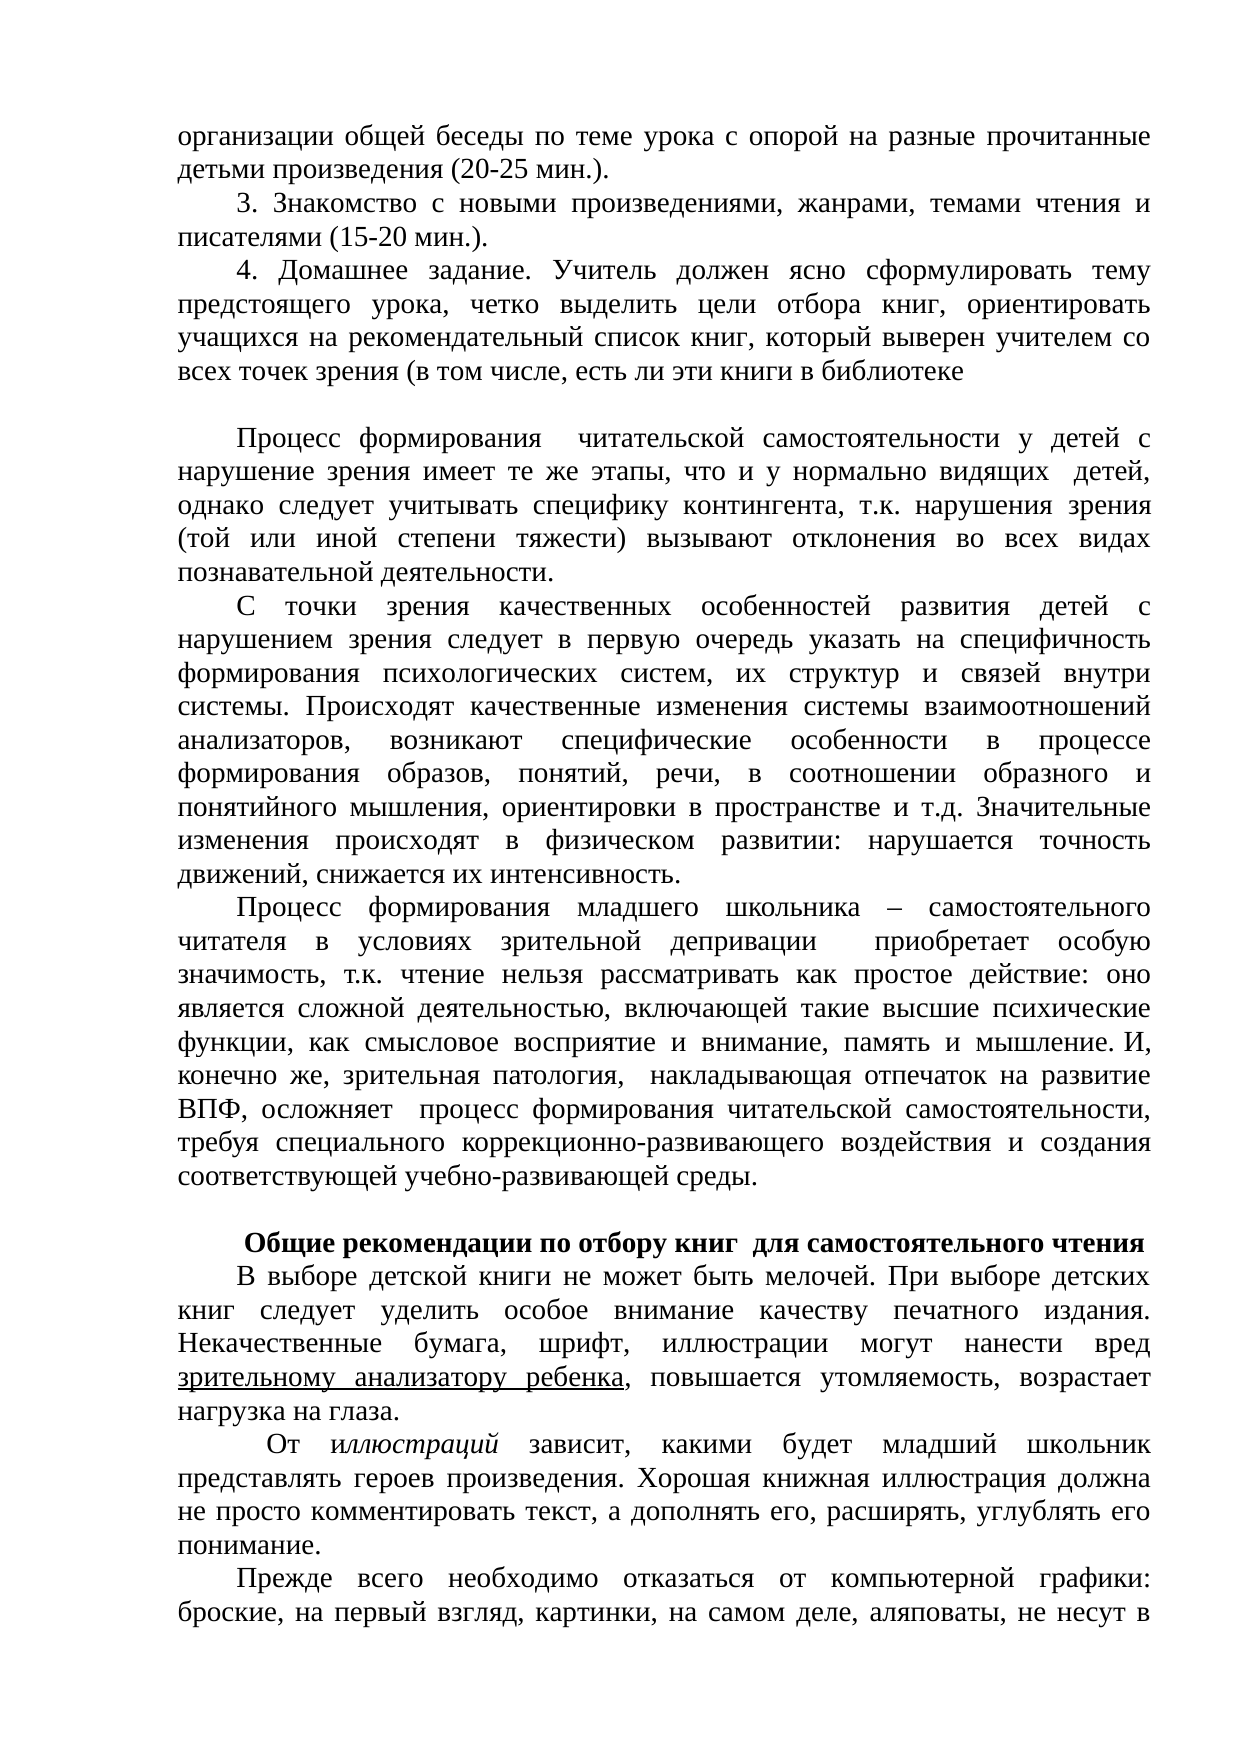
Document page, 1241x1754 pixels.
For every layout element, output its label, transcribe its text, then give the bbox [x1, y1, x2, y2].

text Процесс формирования читательской самостоятельности у детей с нарушение зрения имеет те же этапы, что и у нормально видящих детей, однако следует учитывать специфику контингента, т.к. нарушения зрения (той или иной степени тяжести) вызывают отклонения во всех видах познавательной деятельности. [177, 420, 1152, 588]
text 4. Домашнее задание. Учитель должен ясно сформулировать тему предстоящего урока, четко выделить цели отбора книг, ориентировать учащихся на рекомендательный список книг, который выверен учителем со всех точек зрения (в том числе, есть ли эти книги в библиотеке [177, 252, 1152, 386]
text От иллюстраций зависит, какими будет младший школьник представлять героев произведения. Хорошая книжная иллюстрация должна не просто комментировать текст, а дополнять его, расширять, углублять его понимание. [177, 1426, 1152, 1560]
subtitle Процесс формирования младшего школьника – самостоятельного читателя в условиях зрительной депривации приобретает особую значимость, т.к. чтение нельзя рассматривать как простое действие: оно является сложной деятельностью, включающей такие высшие психические функции, как смысловое восприятие и внимание, память и мышление. И, конечно же, зрительная патология, накладывающая отпечаток на развитие ВПФ, осложняет процесс формирования читательской самостоятельности, требуя специального коррекционно-развивающего воздействия и создания соответствующей учебно-развивающей среды. [177, 1057, 1152, 1191]
text 3. Знакомство с новыми произведениями, жанрами, темами чтения и писателями (15-20 мин.). [177, 185, 1152, 252]
text В выборе детской книги не может быть мелочей. При выборе детских книг следует уделить особое внимание качеству печатного издания. Некачественные бумага, шрифт, иллюстрации могут нанести вред зрительному анализатору ребенка, повышается утомляемость, возрастает нагрузка на глаза. [177, 1258, 1152, 1426]
text Общие рекомендации по отбору книг для самостоятельного чтения [177, 1225, 1152, 1258]
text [177, 118, 1152, 185]
subtitle Процесс формирования младшего школьника – самостоятельного читателя в условиях зрительной депривации приобретает особую значимость, т.к. чтение нельзя рассматривать как простое действие: оно является сложной деятельностью, включающей такие высшие психические функции, как смысловое восприятие и внимание, память и мышление. И, конечно же, зрительная патология, накладывающая отпечаток на развитие ВПФ, осложняет процесс формирования читательской самостоятельности, требуя специального коррекционно-развивающего воздействия и создания соответствующей учебно-развивающей среды. [177, 889, 1152, 990]
text С точки зрения качественных особенностей развития детей с нарушением зрения следует в первую очередь указать на специфичность формирования психологических систем, их структур и связей внутри системы. Происходят качественные изменения системы взаимоотношений анализаторов, возникают специфические особенности в процессе формирования образов, понятий, речи, в соотношении образного и понятийного мышления, ориентировки в пространстве и т.д. Значительные изменения происходят в физическом развитии: нарушается точность движений, снижается их интенсивность. [177, 588, 1152, 889]
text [177, 1560, 1152, 1627]
